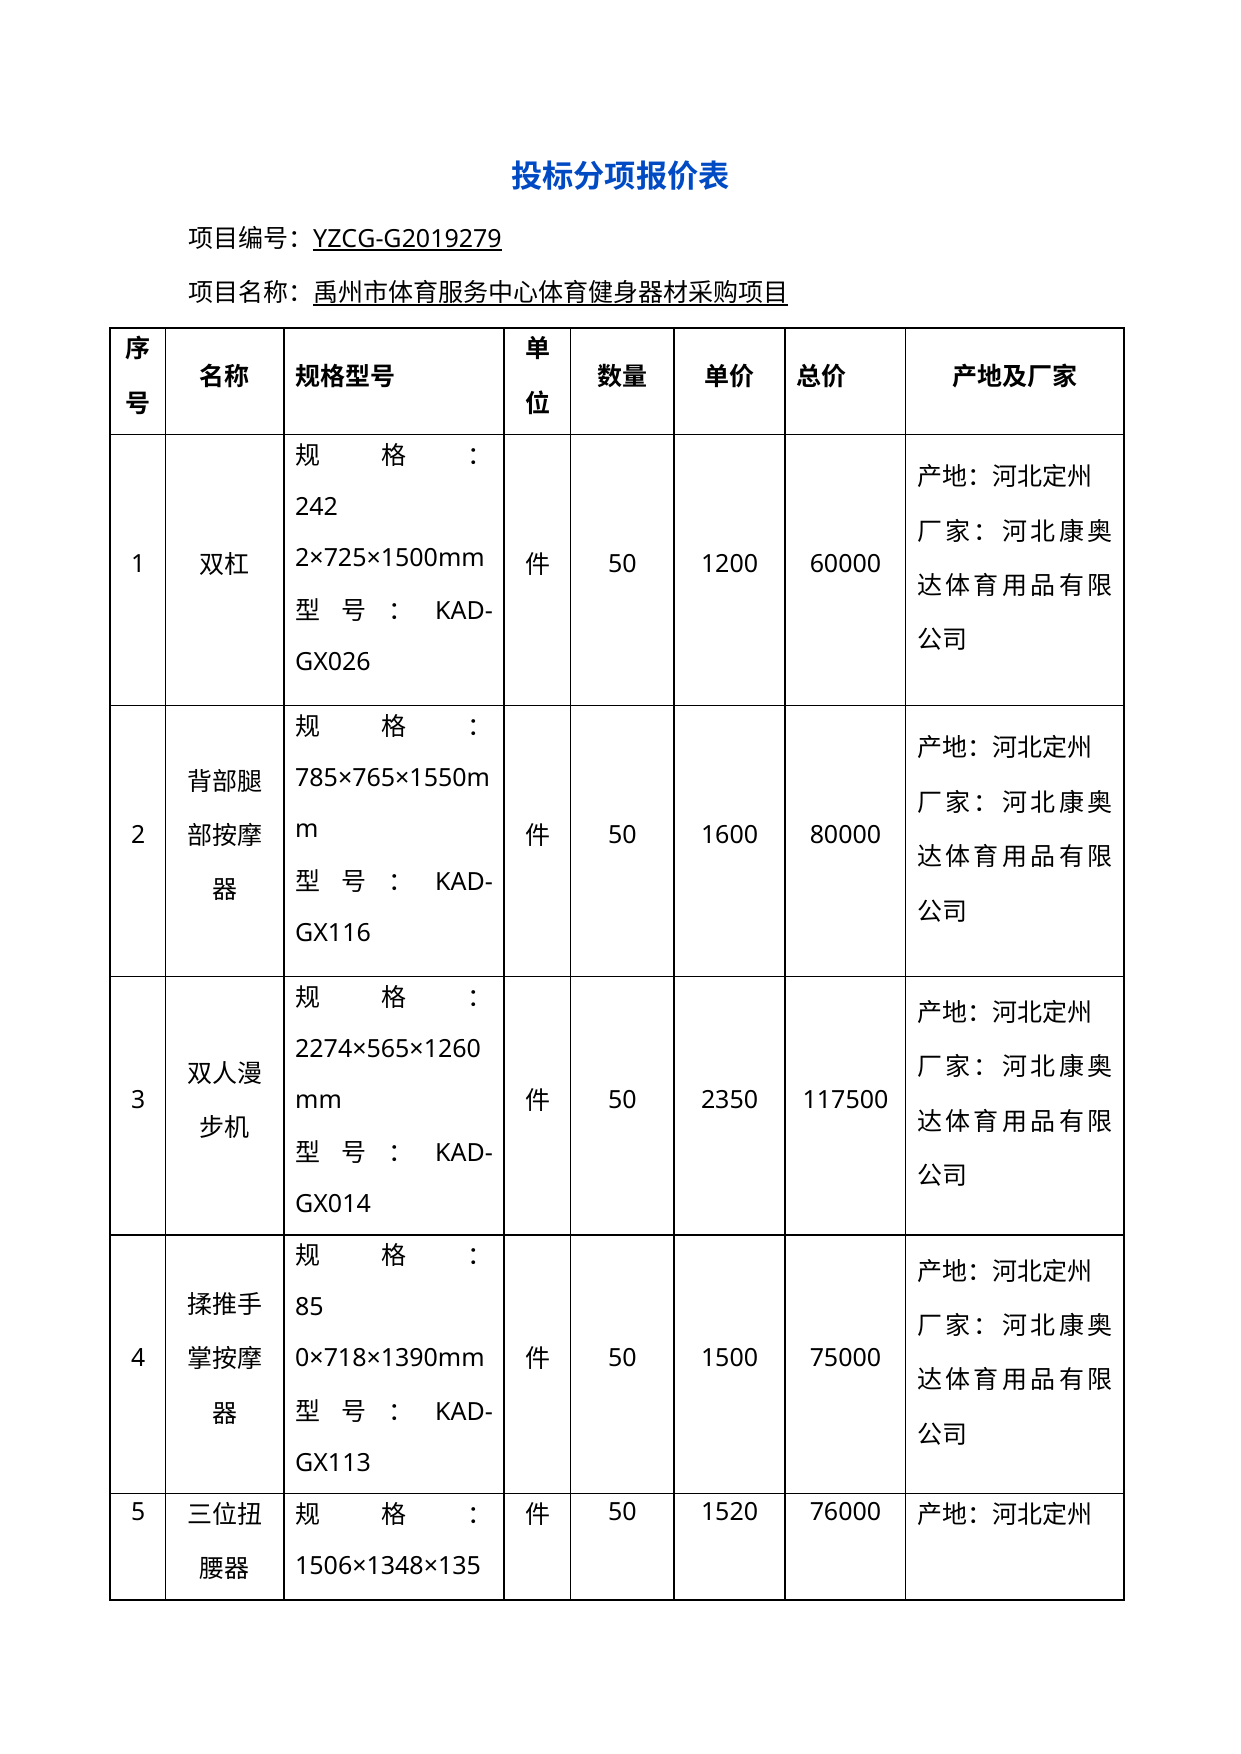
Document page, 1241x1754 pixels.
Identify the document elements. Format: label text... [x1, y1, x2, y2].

table_cell 50 [571, 435, 673, 705]
table_cell 规格：2274×565×1260mm 型号：KAD-GX014 [285, 977, 503, 1234]
subtitle 投标分项报价表 [188, 151, 1052, 196]
table_cell 揉推手掌按摩器 [166, 1236, 283, 1492]
table_cell 1 [111, 435, 165, 705]
table_cell 件 [505, 1236, 570, 1492]
table_cell 产地：河北定州 厂家：河北康奥达体育用品有限公司 [906, 706, 1123, 976]
table_cell 50 [571, 977, 673, 1234]
table_cell 117500 [786, 977, 905, 1234]
text 项目名称：禹州市体育服务中心体育健身器材采购项目 [188, 273, 1052, 309]
table_cell 4 [111, 1236, 165, 1492]
table_header 产地及厂家 [906, 329, 1123, 434]
text 项目编号：YZCG-G2019279 [188, 218, 1052, 255]
table_cell 件 [505, 977, 570, 1234]
table_cell 件 [505, 706, 570, 976]
table_header 数量 [571, 329, 673, 434]
table_cell 1520 [675, 1494, 784, 1599]
table_cell 产地：河北定州 厂家：河北康奥达体育用品有限公司 [906, 977, 1123, 1234]
table_cell 2350 [675, 977, 784, 1234]
table_cell 50 [571, 706, 673, 976]
table_header 名称 [166, 329, 283, 434]
table_cell 件 [505, 435, 570, 705]
table_header 规格型号 [285, 329, 503, 434]
table_cell 75000 [786, 1236, 905, 1492]
table_cell 产地：河北定州 厂家：河北康奥达体育用品有限公司 [906, 435, 1123, 705]
table_cell 5 [111, 1494, 165, 1599]
table_header 单价 [675, 329, 784, 434]
table_cell 1600 [675, 706, 784, 976]
table_header 总价 [786, 329, 905, 434]
table_cell 规格：785×765×1550mm 型号：KAD-GX116 [285, 706, 503, 976]
table_cell 1200 [675, 435, 784, 705]
table_header 单位 [505, 329, 570, 434]
table_cell 件 [505, 1494, 570, 1599]
table_cell 60000 [786, 435, 905, 705]
table_cell 50 [571, 1494, 673, 1599]
table_cell 双杠 [166, 435, 283, 705]
table_cell 1500 [675, 1236, 784, 1492]
table_cell 规格：850×718×1390mm 型号：KAD-GX113 [285, 1236, 503, 1492]
table_cell 76000 [786, 1494, 905, 1599]
table_cell 80000 [786, 706, 905, 976]
table_cell 规格：2422×725×1500mm 型号：KAD-GX026 [285, 435, 503, 705]
table_cell 2 [111, 706, 165, 976]
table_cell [285, 1494, 503, 1599]
table_cell 3 [111, 977, 165, 1234]
table_cell 产地：河北定州 厂家：河北康奥达体育用品有限公司 [906, 1236, 1123, 1492]
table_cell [906, 1494, 1123, 1599]
table_cell 50 [571, 1236, 673, 1492]
table_cell 背部腿部按摩器 [166, 706, 283, 976]
table_cell 三位扭腰器 [166, 1494, 283, 1599]
table_cell 双人漫步机 [166, 977, 283, 1234]
table_header 序号 [111, 329, 165, 434]
